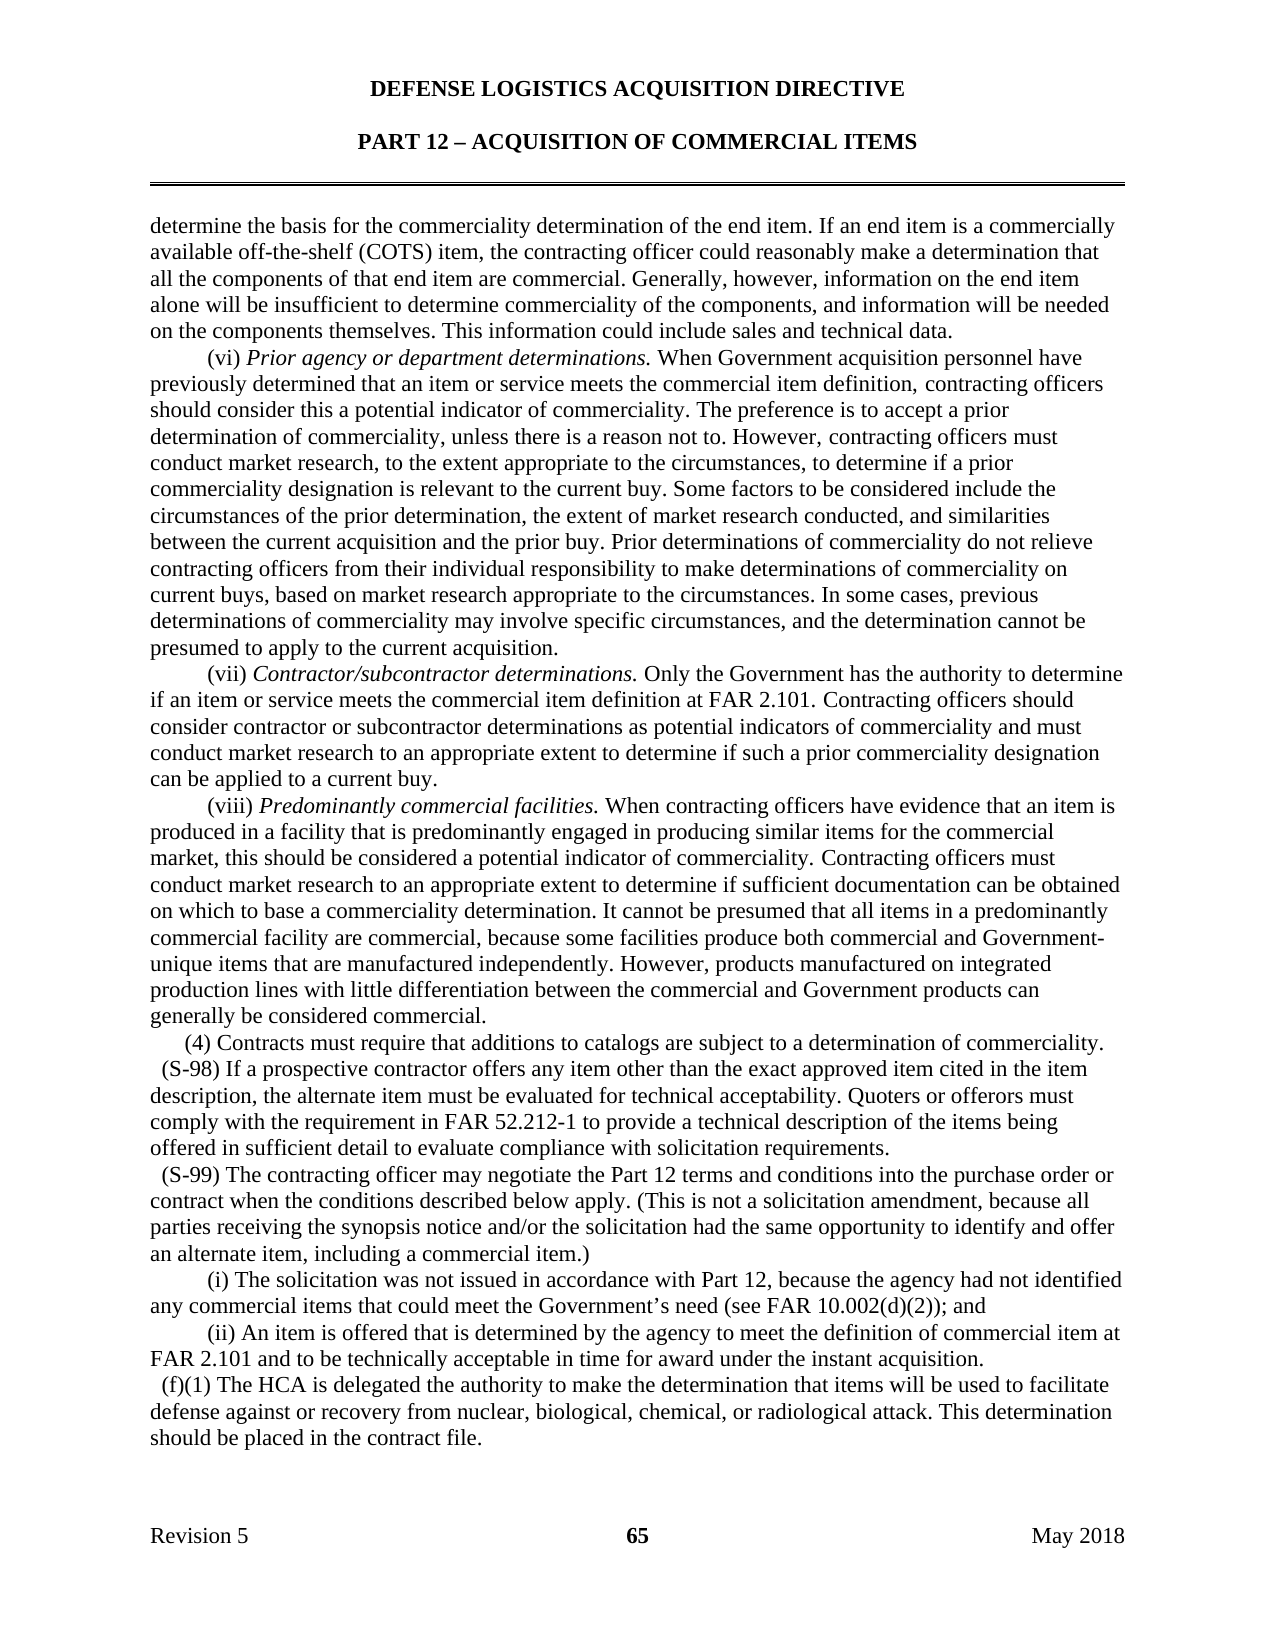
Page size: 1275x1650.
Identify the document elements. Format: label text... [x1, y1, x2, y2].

text (S-99) The contracting officer may negotiate the Part 12 terms and conditions into the purchase order or contract when the conditions described below apply. (This is not a solicitation amendment, because all parties receiving the synopsis notice and/or the solicitation had the same opportunity to identify and offer an alternate item, including a commercial item.) [150, 1161, 1125, 1266]
text (vi) Prior agency or department determinations. When Government acquisition personnel have previously determined that an item or service meets the commercial item definition, contracting officers should consider this a potential indicator of commerciality. The preference is to accept a prior determination of commerciality, unless there is a reason not to. However, contracting officers must conduct market research, to the extent appropriate to the circumstances, to determine if a prior commerciality designation is relevant to the current buy. Some factors to be considered include the circumstances of the prior determination, the extent of market research conducted, and similarities between the current acquisition and the prior buy. Prior determinations of commerciality do not relieve contracting officers from their individual responsibility to make determinations of commerciality on current buys, based on market research appropriate to the circumstances. In some cases, previous determinations of commerciality may involve specific circumstances, and the determination cannot be presumed to apply to the current acquisition. [150, 344, 1125, 660]
text (4) Contracts must require that additions to catalogs are subject to a determination of commerciality. [150, 1029, 1125, 1055]
text (ii) An item is offered that is determined by the agency to meet the definition of commercial item at FAR 2.101 and to be technically acceptable in time for award under the instant acquisition. [150, 1319, 1125, 1372]
text (viii) Predominantly commercial facilities. When contracting officers have evidence that an item is produced in a facility that is predominantly engaged in producing similar items for the commercial market, this should be considered a potential indicator of commerciality. Contracting officers must conduct market research to an appropriate extent to determine if sufficient documentation can be obtained on which to base a commerciality determination. It cannot be presumed that all items in a predominantly commercial facility are commercial, because some facilities produce both commercial and Government-unique items that are manufactured independently. However, products manufactured on integrated production lines with little differentiation between the commercial and Government products can generally be considered commercial. [150, 792, 1125, 1029]
text (i) The solicitation was not issued in accordance with Part 12, because the agency had not identified any commercial items that could meet the Government’s need (see FAR 10.002(d)(2)); and [150, 1266, 1125, 1319]
text (vii) Contractor/subcontractor determinations. Only the Government has the authority to determine if an item or service meets the commercial item definition at FAR 2.101. Contracting officers should consider contractor or subcontractor determinations as potential indicators of commerciality and must conduct market research to an appropriate extent to determine if such a prior commerciality designation can be applied to a current buy. [150, 660, 1125, 792]
text (S-98) If a prospective contractor offers any item other than the exact approved item cited in the item description, the alternate item must be evaluated for technical acceptability. Quoters or offerors must comply with the requirement in FAR 52.212-1 to provide a technical description of the items being offered in sufficient detail to evaluate compliance with solicitation requirements. [150, 1055, 1125, 1161]
text (f)(1) The HCA is delegated the authority to make the determination that items will be used to facilitate defense against or recovery from nuclear, biological, chemical, or radiological attack. This determination should be placed in the contract file. [150, 1372, 1125, 1451]
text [150, 212, 1125, 344]
